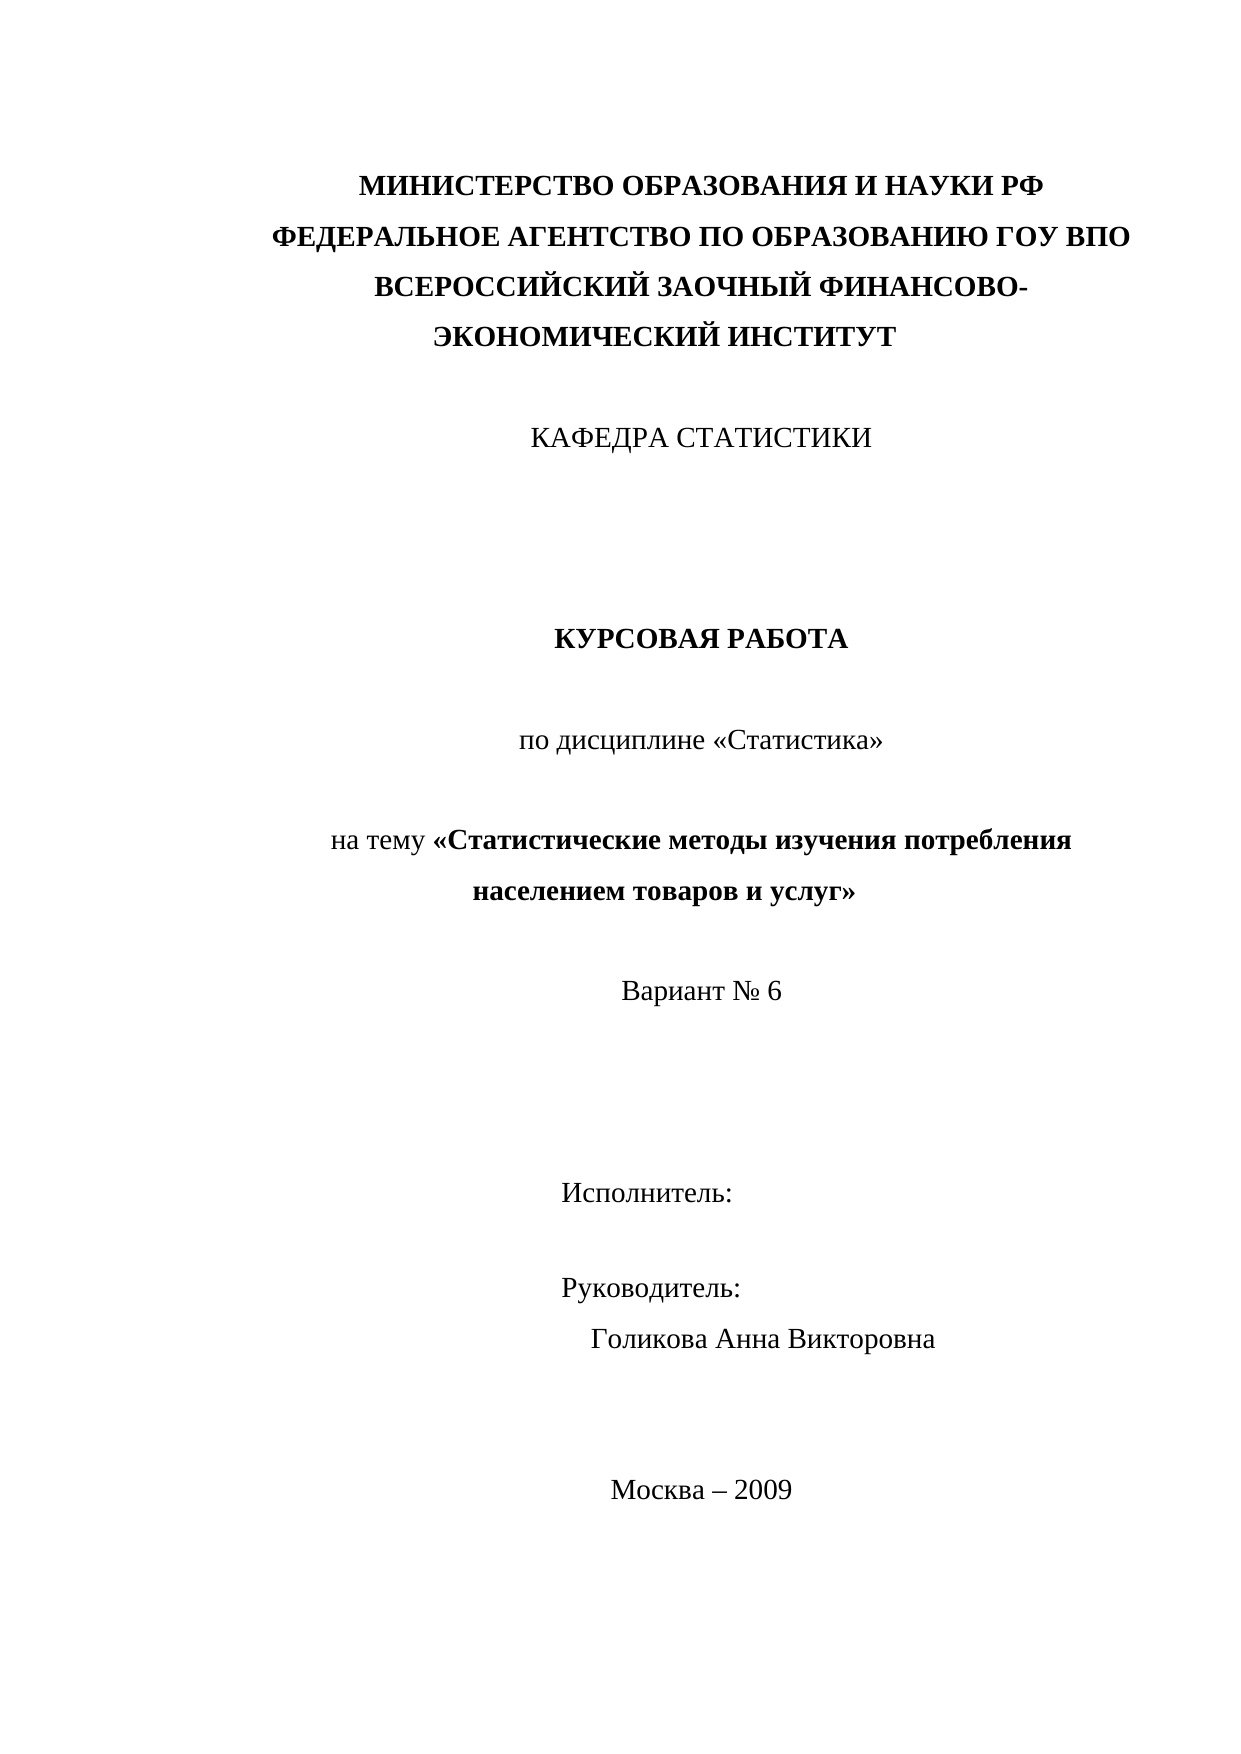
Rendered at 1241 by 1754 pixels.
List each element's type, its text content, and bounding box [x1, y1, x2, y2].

text Вариант № 6 [177, 973, 1152, 1007]
text Москва – 2009 [177, 1472, 1152, 1505]
text КУРСОВАЯ РАБОТА [177, 621, 1152, 655]
text Голикова Анна Викторовна [177, 1321, 1152, 1354]
text КАФЕДРА СТАТИСТИКИ [177, 420, 1152, 453]
text на тему «Статистические методы изучения потребления населением товаров и услуг» [177, 822, 1152, 906]
text Руководитель: [177, 1271, 1152, 1304]
text ФЕДЕРАЛЬНОЕ АГЕНТСТВО ПО ОБРАЗОВАНИЮ ГОУ ВПО [177, 219, 1152, 252]
text МИНИСТЕРСТВО ОБРАЗОВАНИЯ И НАУКИ РФ [177, 168, 1152, 202]
text ВСЕРОССИЙСКИЙ ЗАОЧНЫЙ ФИНАНСОВО-ЭКОНОМИЧЕСКИЙ ИНСТИТУТ [177, 269, 1152, 353]
text Исполнитель: [177, 1175, 1152, 1208]
text по дисциплине «Статистика» [177, 722, 1152, 755]
